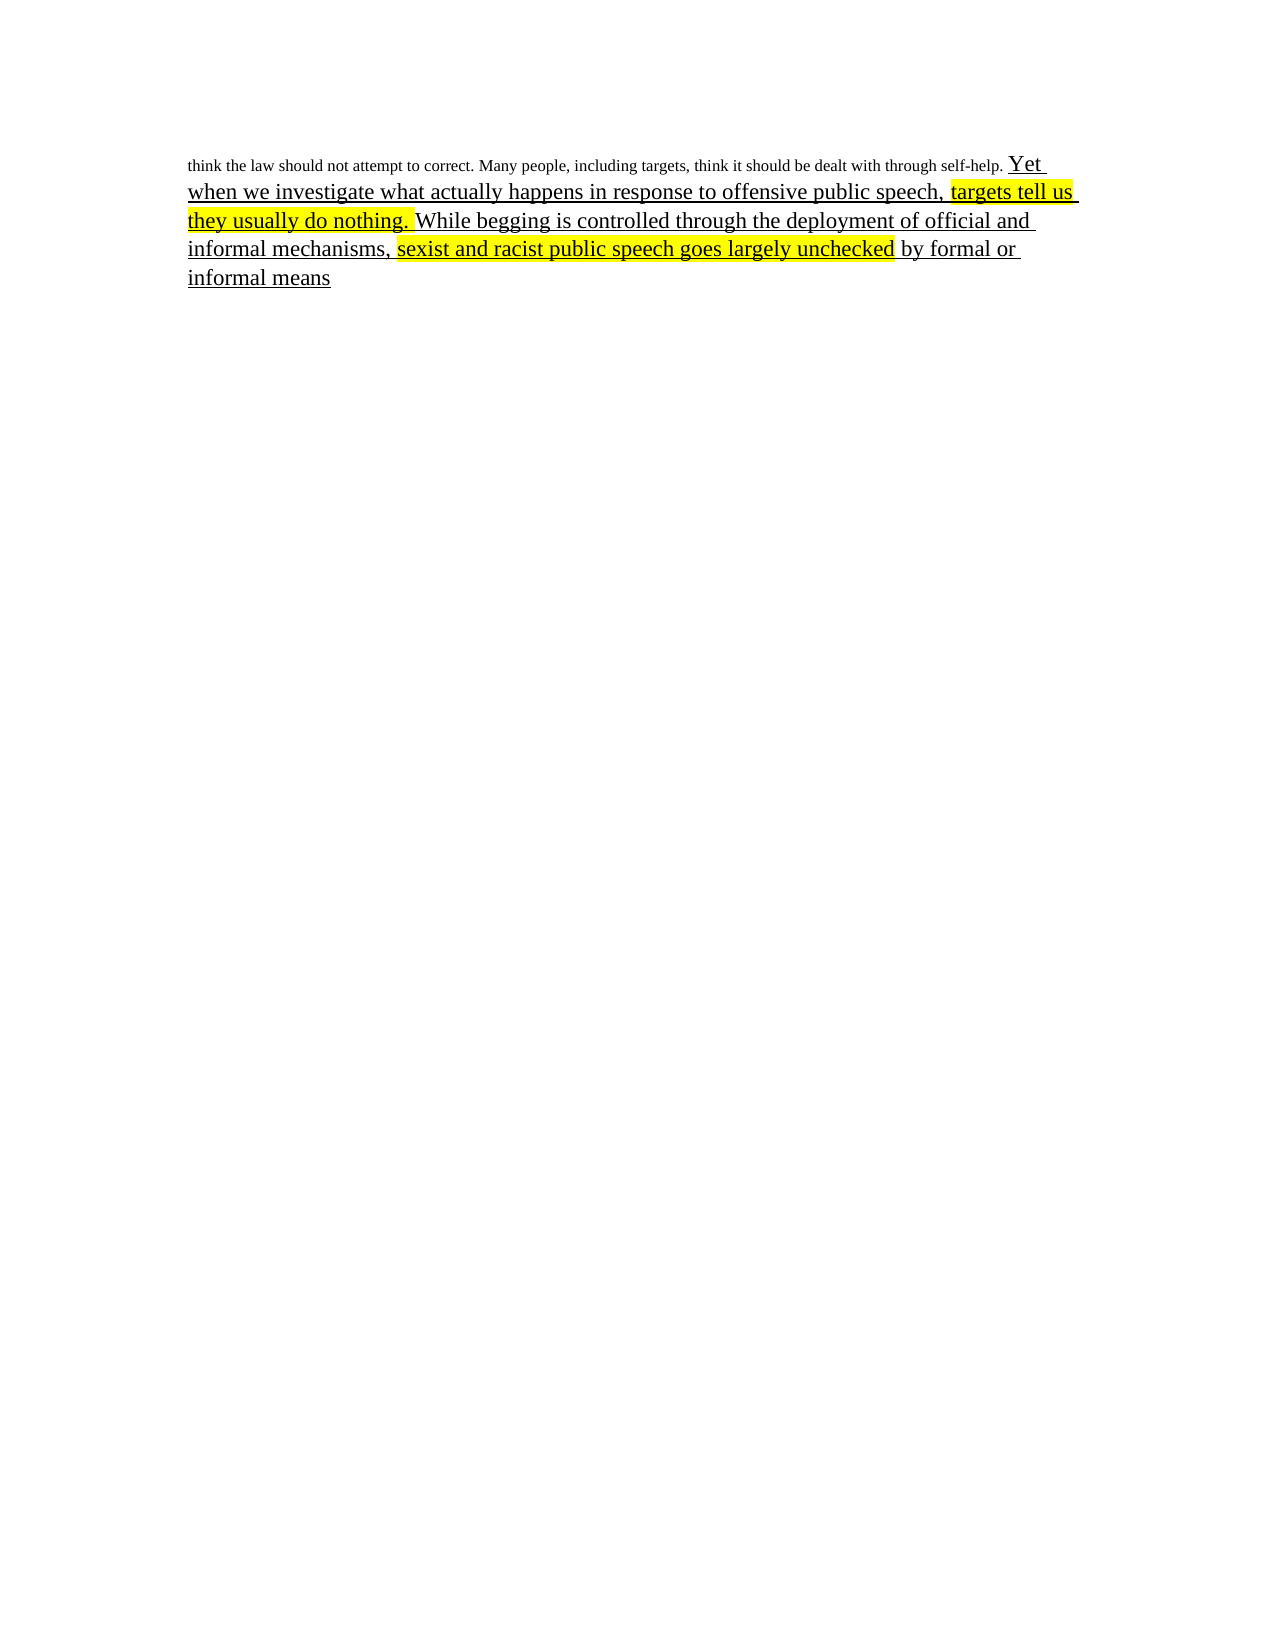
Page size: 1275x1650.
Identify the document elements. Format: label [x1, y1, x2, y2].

text [187, 150, 1087, 290]
